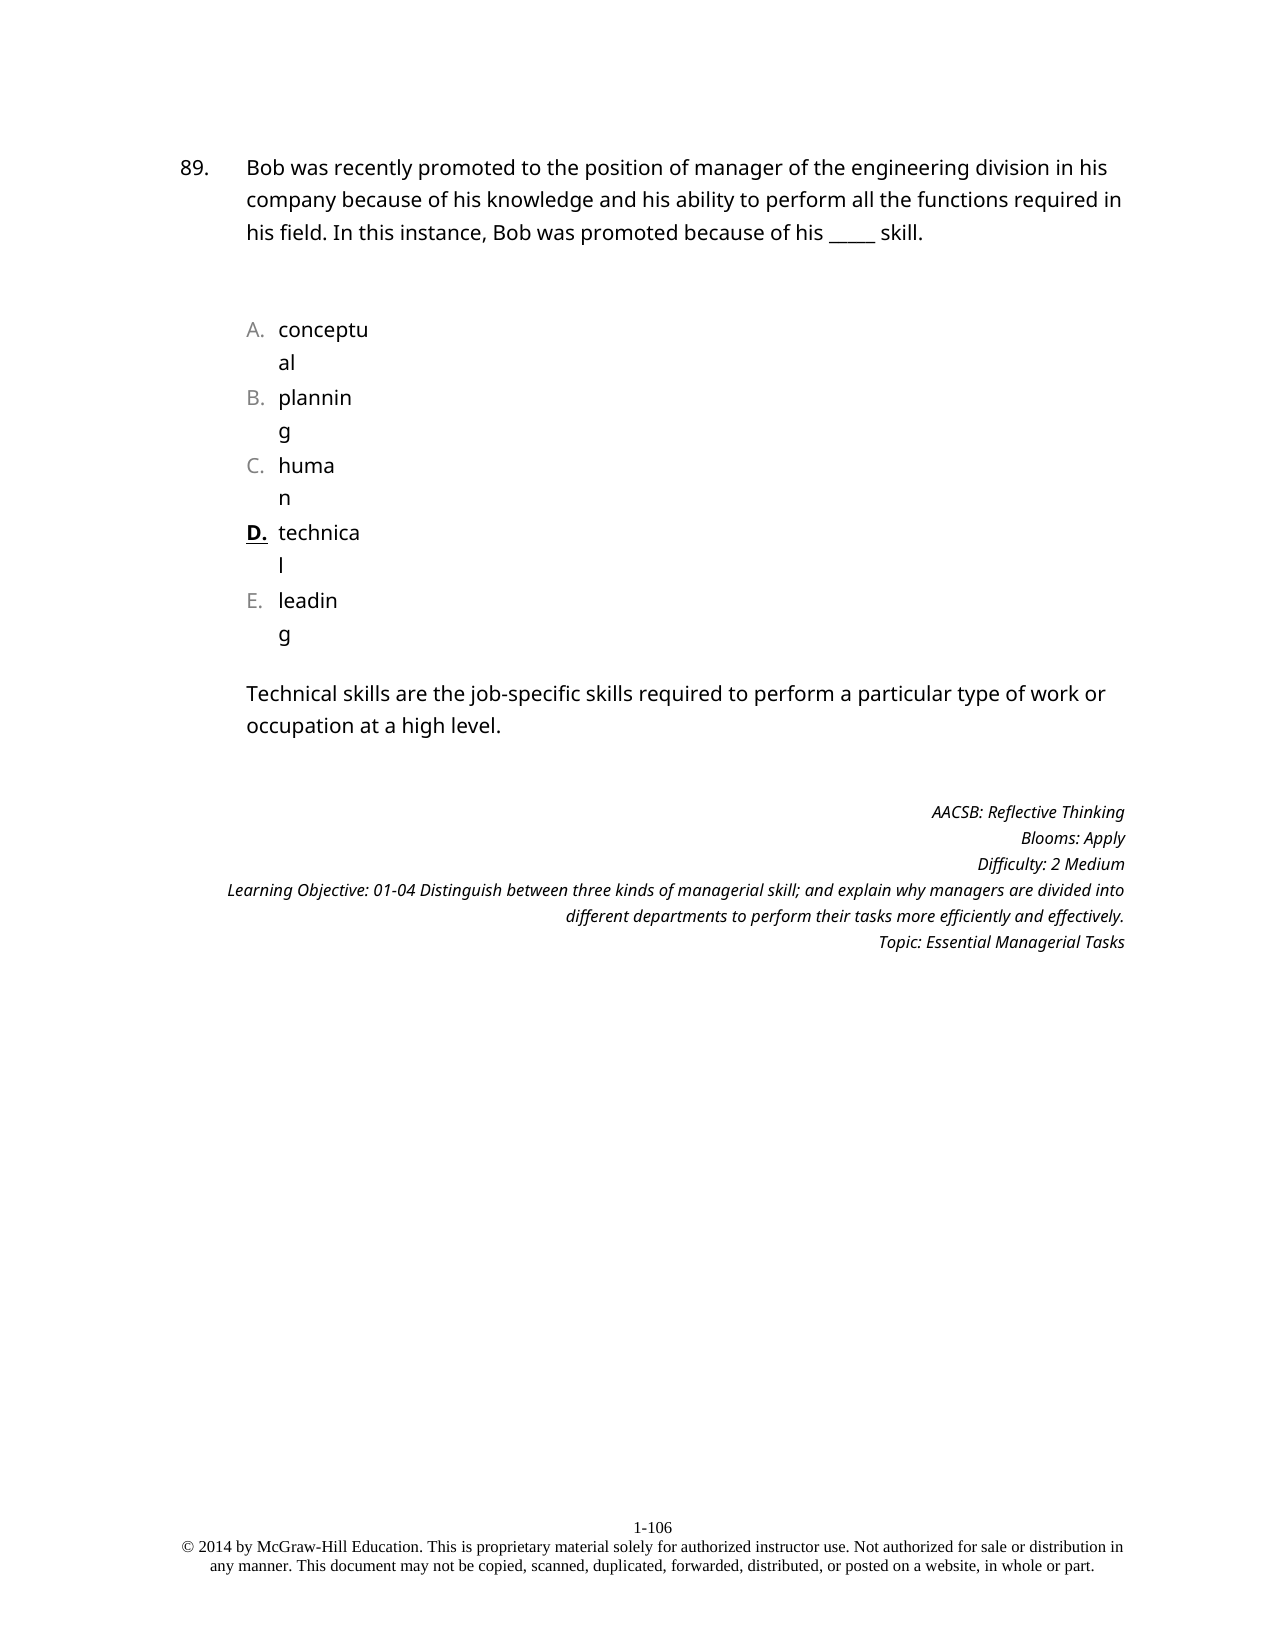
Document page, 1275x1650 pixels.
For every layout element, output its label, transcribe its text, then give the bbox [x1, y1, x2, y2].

table_header Bob was recently promoted to the position of manager of the engineering division in his company because of his knowledge and his ability to perform all the functions required in his field. In this instance, Bob was promoted because of his _____ skill. Technical skills are the job-specific skills required to perform a particular type of work or occupation at a high level. [246, 153, 1125, 771]
table_header 89. [180, 153, 246, 771]
table_header AACSB: Reflective Thinking Blooms: Apply Difficulty: 2 Medium Learning Objective: 01-04 Distinguish between three kinds of managerial skill; and explain why managers are divided into different departments to perform their tasks more efficiently and effectively. Topic: Essential Managerial Tasks [180, 801, 1125, 990]
